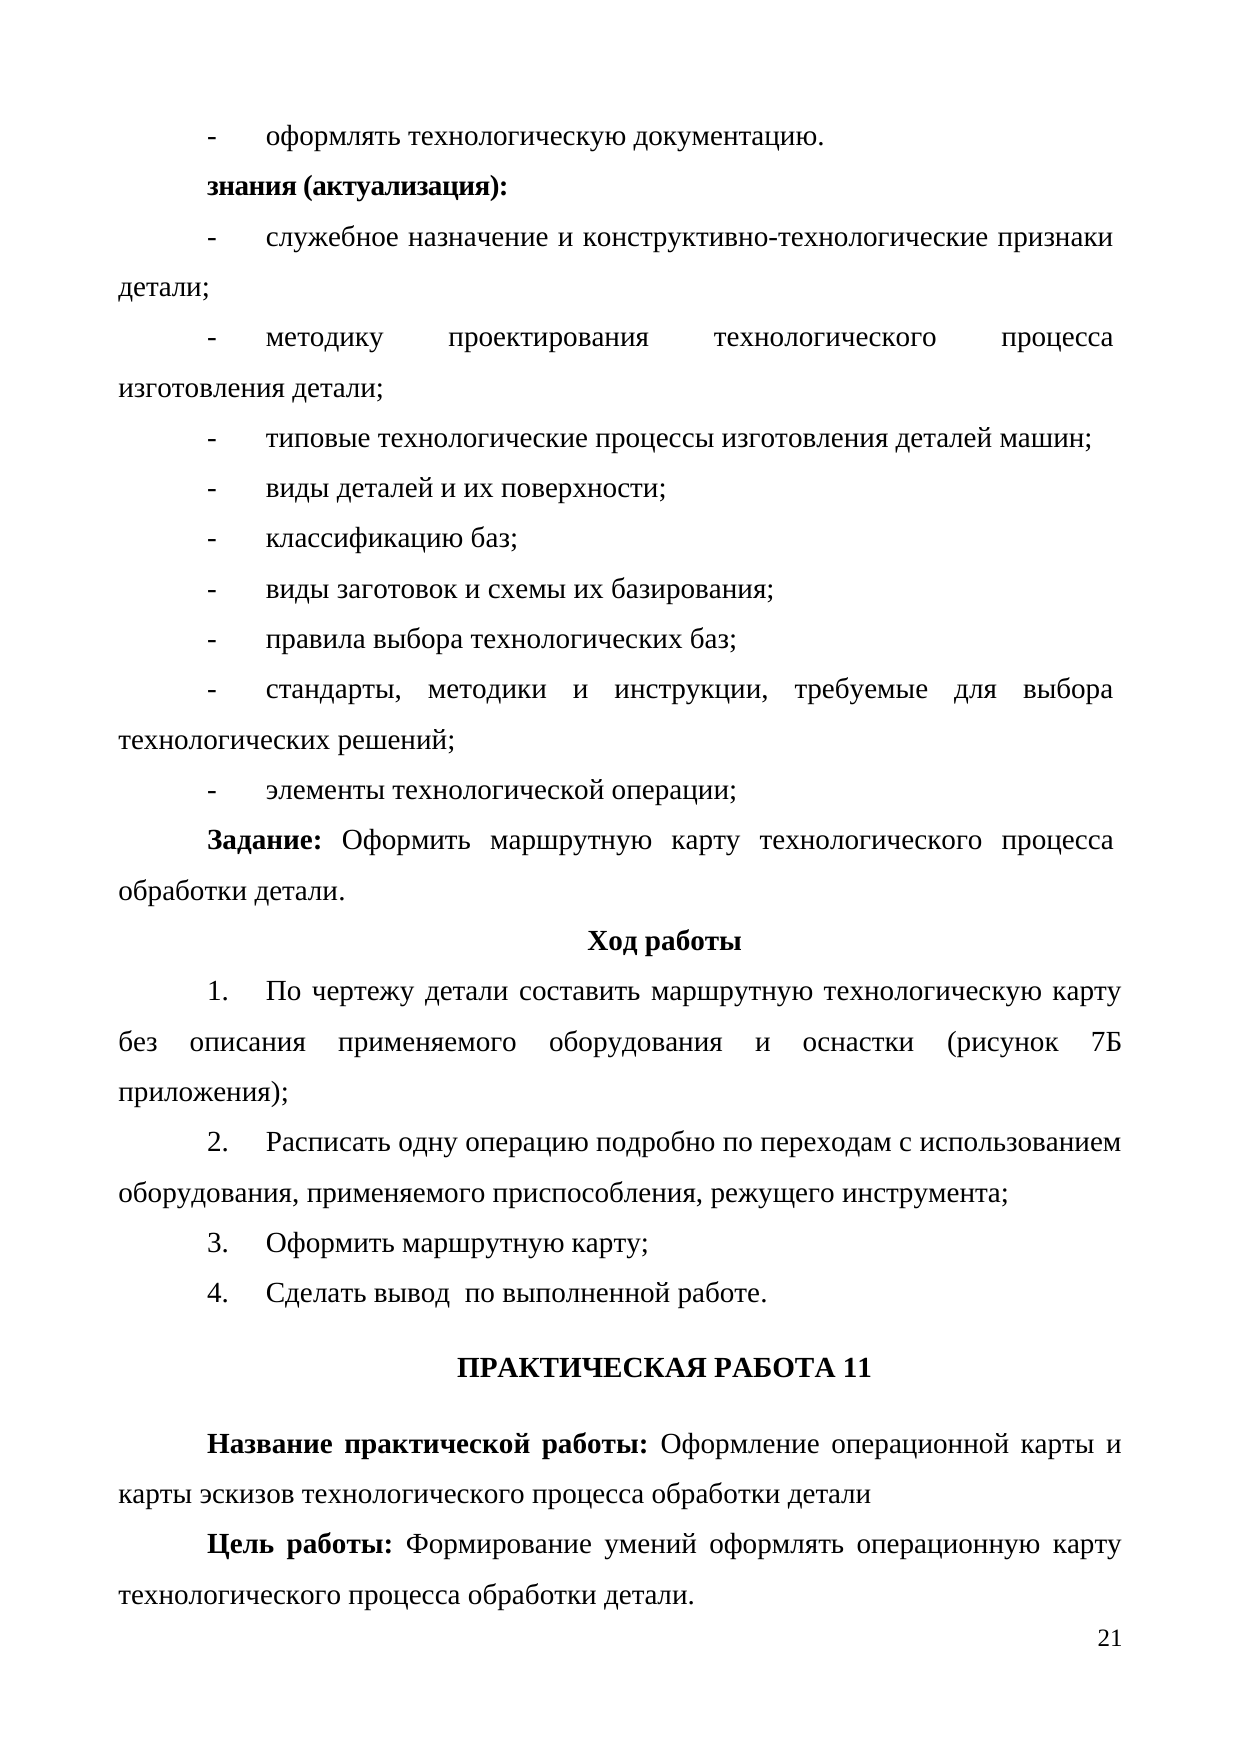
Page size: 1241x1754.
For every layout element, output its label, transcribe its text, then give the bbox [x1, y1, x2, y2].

list классификацию баз; [118, 521, 1114, 554]
text Ход работы [118, 923, 1122, 957]
list По чертежу детали составить маршрутную технологическую карту без описания применяемого оборудования и оснастки (рисунок 7Б приложения); [118, 973, 1122, 1108]
list правила выбора технологических баз; [118, 621, 1114, 655]
list элементы технологической операции; [118, 772, 1114, 806]
list виды деталей и их поверхности; [118, 470, 1114, 504]
text Цель работы: Формирование умений оформлять операционную карту технологического процесса обработки детали. [118, 1527, 1122, 1610]
list Оформить маршрутную карту; [118, 1225, 1122, 1258]
list типовые технологические процессы изготовления деталей машин; [118, 420, 1114, 453]
list служебное назначение и конструктивно-технологические признаки детали; [118, 219, 1114, 303]
text ПРАКТИЧЕСКАЯ РАБОТА 11 [118, 1351, 1122, 1384]
text Название практической работы: Оформление операционной карты и карты эскизов технологического процесса обработки детали [118, 1426, 1122, 1510]
list виды заготовок и схемы их базирования; [118, 571, 1114, 604]
list Расписать одну операцию подробно по переходам с использованием оборудования, применяемого приспособления, режущего инструмента; [118, 1124, 1122, 1208]
list методику проектирования технологического процесса изготовления детали; [118, 319, 1114, 403]
list стандарты, методики и инструкции, требуемые для выбора технологических решений; [118, 672, 1114, 755]
list Задание: Оформить маршрутную карту технологического процесса обработки детали. [118, 822, 1114, 906]
list оформлять технологическую документацию. [118, 118, 1114, 152]
list Сделать вывод по выполненной работе. [118, 1275, 1122, 1309]
text знания (актуализация): [118, 168, 1114, 202]
